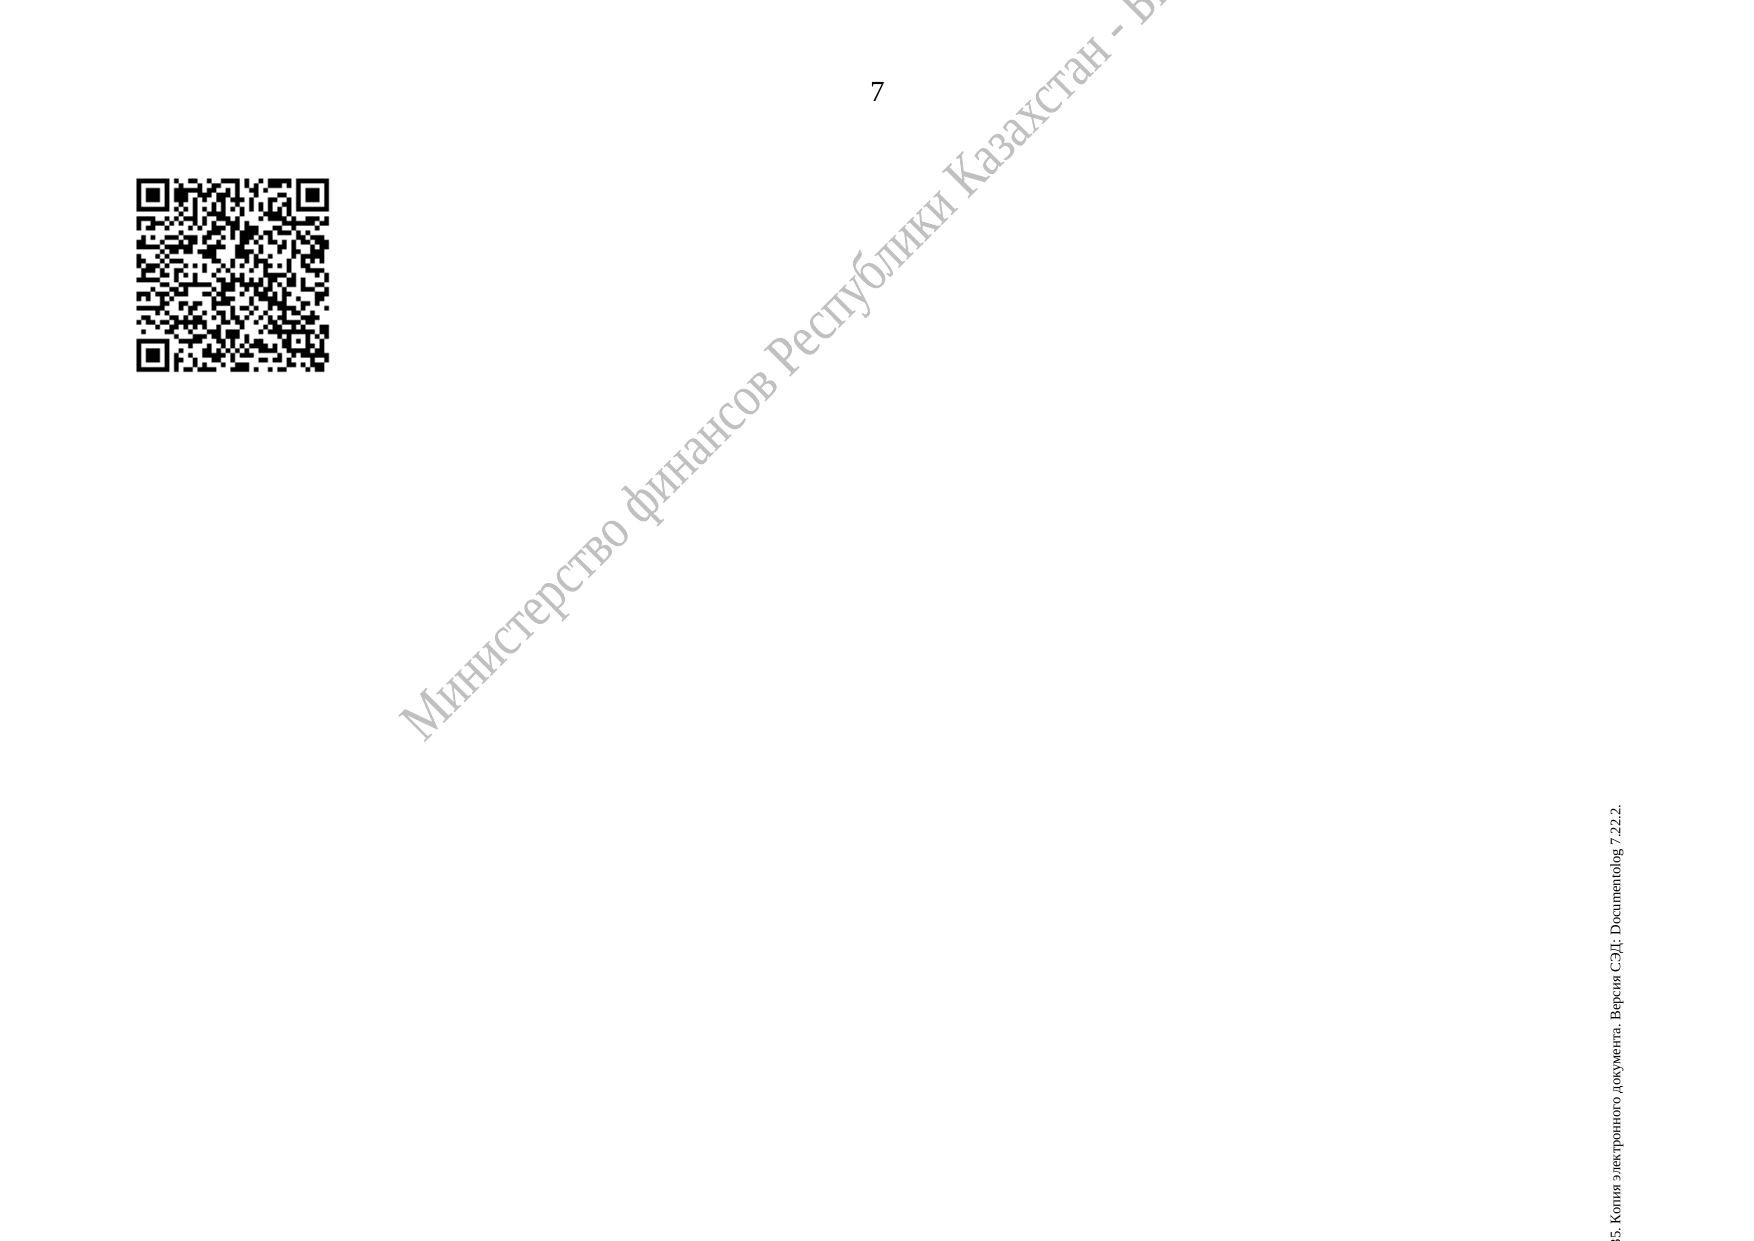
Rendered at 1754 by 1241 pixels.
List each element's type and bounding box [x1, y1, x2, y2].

picture [118, 161, 348, 380]
